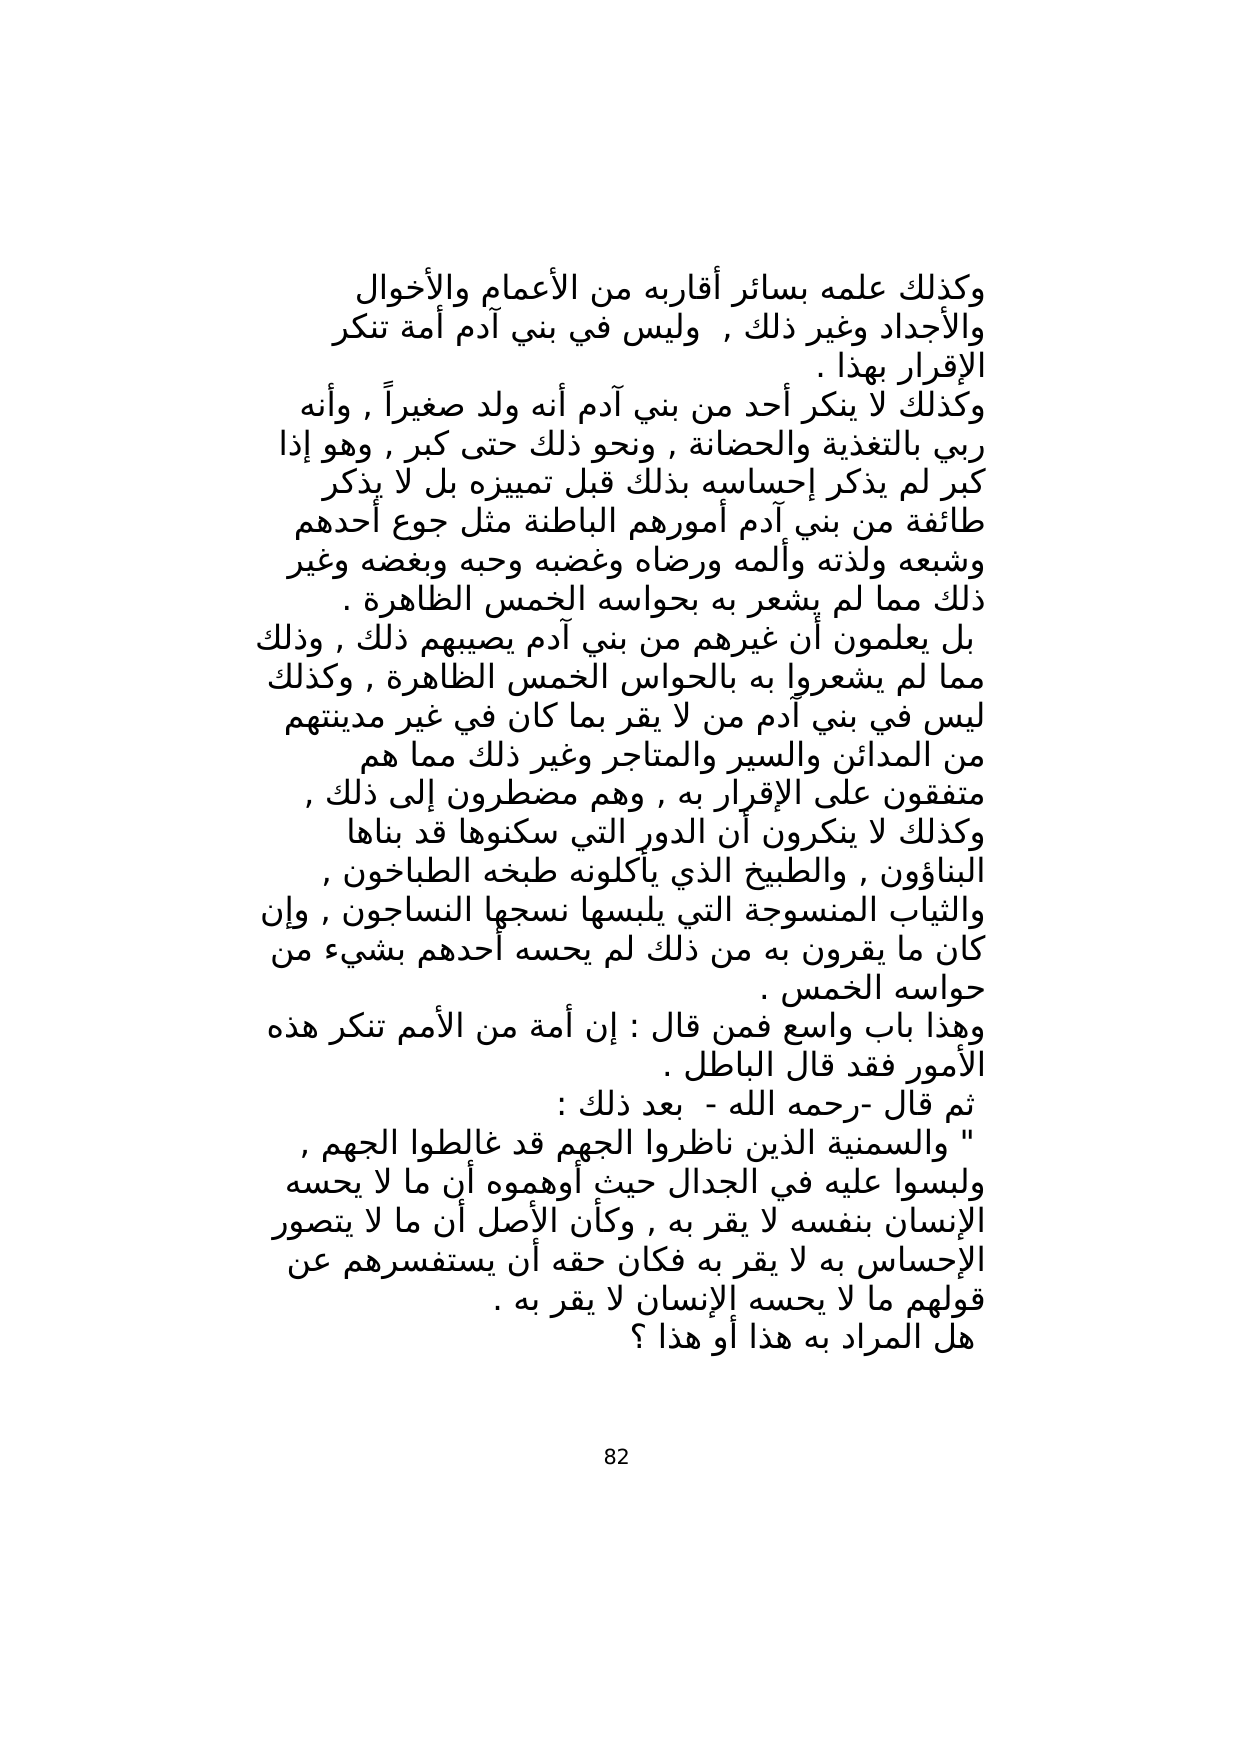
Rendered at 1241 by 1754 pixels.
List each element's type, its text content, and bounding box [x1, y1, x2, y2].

text " والسمنية الذين ناظروا الجهم قد غالطوا الجهم , ولبسوا عليه في الجدال حيث أوهموه أن ما لا يحسه الإنسان بنفسه لا يقر به , وكأن الأصل أن ما لا يتصور الإحساس به لا يقر به فكان حقه أن يستفسرهم عن قولهم ما لا يحسه الإنسان لا يقر به . [254, 1123, 986, 1318]
text وكذلك علمه بسائر أقاربه من الأعمام والأخوال والأجداد وغير ذلك , وليس في بني آدم أمة تنكر الإقرار بهذا . [254, 269, 986, 385]
text بل يعلمون أن غيرهم من بني آدم يصيبهم ذلك , وذلك مما لم يشعروا به بالحواس الخمس الظاهرة , وكذلك ليس في بني آدم من لا يقر بما كان في غير مدينتهم من المدائن والسير والمتاجر وغير ذلك مما هم متفقون على الإقرار به , وهم مضطرون إلى ذلك , وكذلك لا ينكرون أن الدور التي سكنوها قد بناها البناؤون , والطبيخ الذي يأكلونه طبخه الطباخون , والثياب المنسوجة التي يلبسها نسجها النساجون , وإن كان ما يقرون به من ذلك لم يحسه أحدهم بشيء من حواسه الخمس . [254, 618, 986, 1007]
text وكذلك لا ينكر أحد من بني آدم أنه ولد صغيراً , وأنه ربي بالتغذية والحضانة , ونحو ذلك حتى كبر , وهو إذا كبر لم يذكر إحساسه بذلك قبل تمييزه بل لا يذكر طائفة من بني آدم أمورهم الباطنة مثل جوع أحدهم وشبعه ولذته وألمه ورضاه وغضبه وحبه وبغضه وغير ذلك مما لم يشعر به بحواسه الخمس الظاهرة . [254, 385, 986, 618]
text هل المراد به هذا أو هذا ؟ [254, 1318, 986, 1357]
text وهذا باب واسع فمن قال : إن أمة من الأمم تنكر هذه الأمور فقد قال الباطل . [254, 1007, 986, 1085]
text ثم قال -رحمه الله - بعد ذلك : [254, 1085, 986, 1123]
